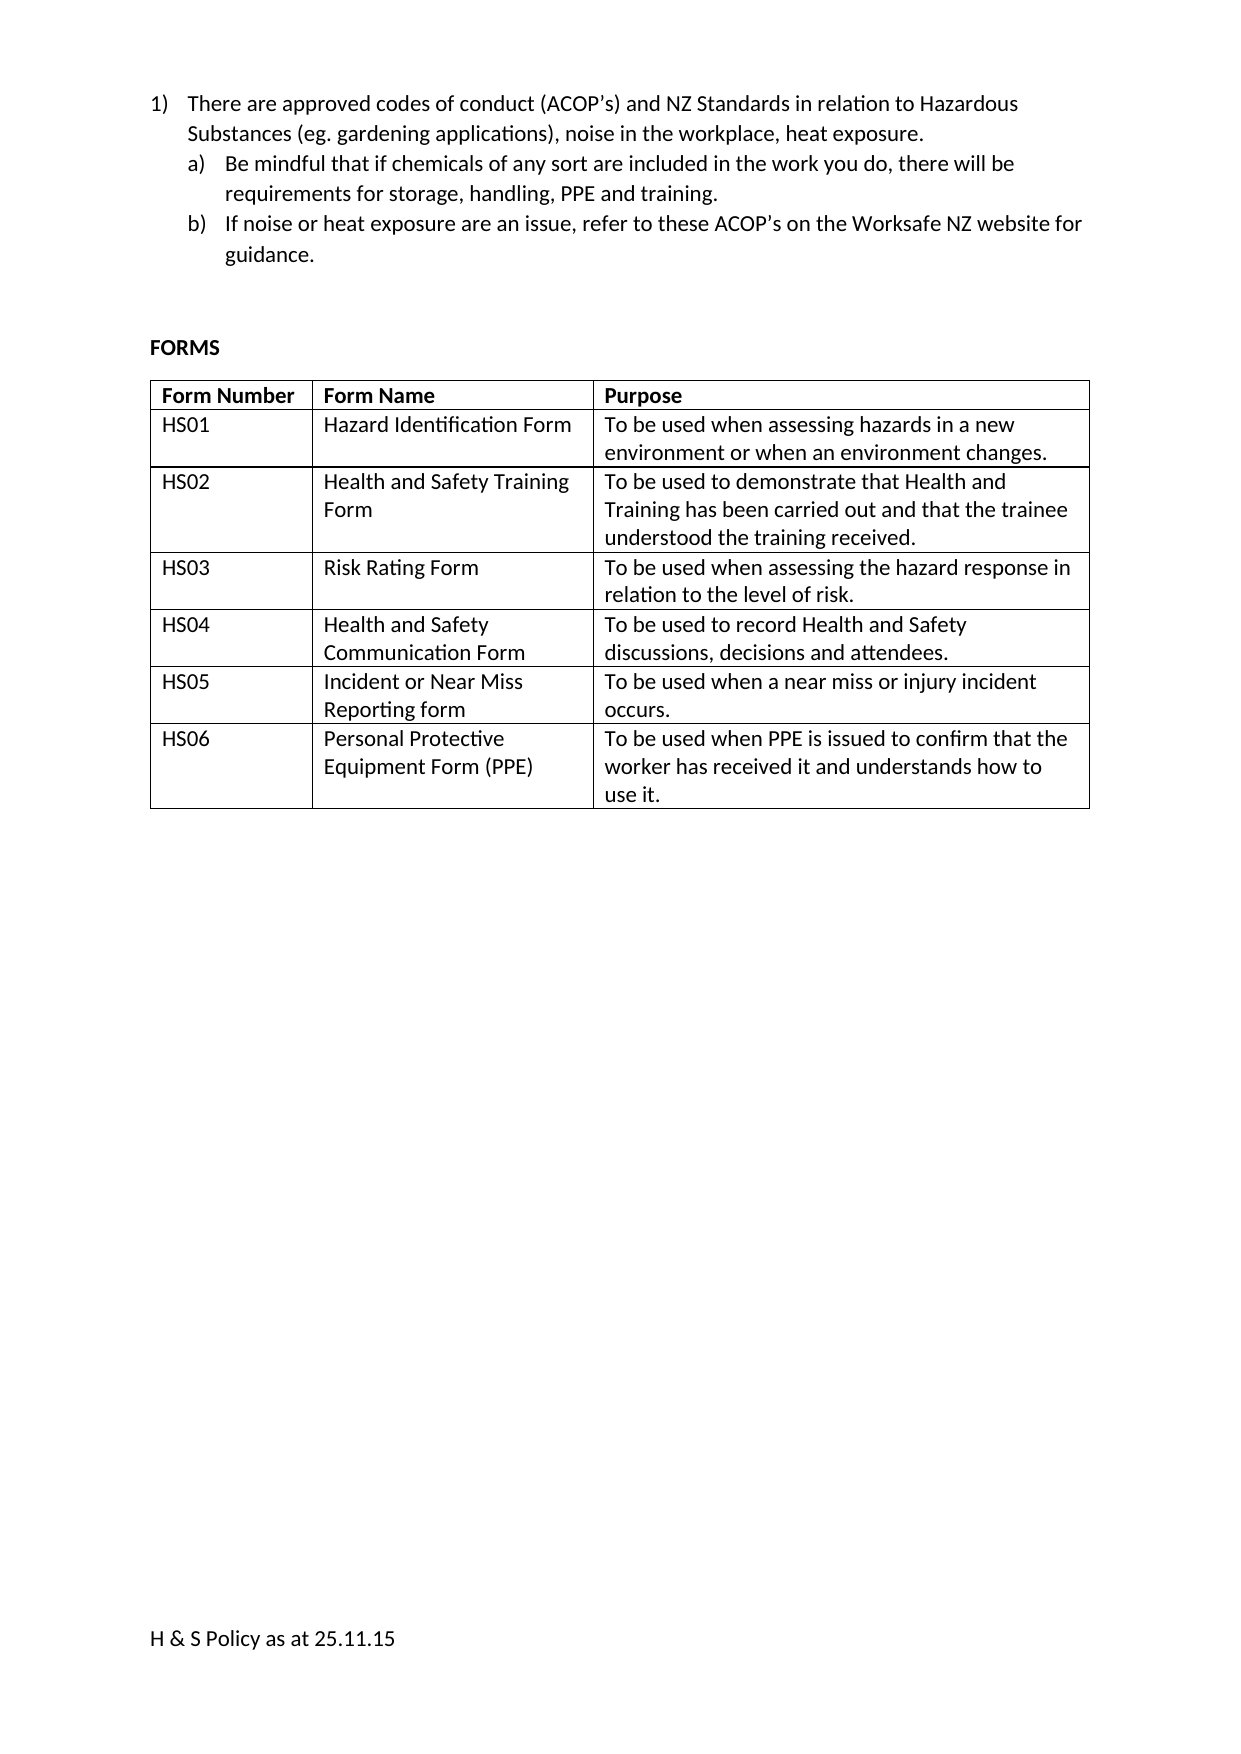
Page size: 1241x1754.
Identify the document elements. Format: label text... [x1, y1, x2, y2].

table_cell Incident or Near Miss Reporting form [313, 667, 593, 723]
list If noise or heat exposure are an issue, refer to these ACOP’s on the Worksafe NZ website for guidance. [187, 209, 1090, 268]
table_cell HS05 [151, 667, 312, 723]
table_cell To be used to record Health and Safety discussions, decisions and attendees. [594, 610, 1089, 666]
table_cell Personal Protective Equipment Form (PPE) [313, 724, 593, 808]
table_cell To be used when PPE is issued to confirm that the worker has received it and understands how to use it. [594, 724, 1089, 808]
table_cell Health and Safety Training Form [313, 468, 593, 552]
table_cell To be used when a near miss or injury incident occurs. [594, 667, 1089, 723]
table_header Form Number [151, 381, 312, 409]
table_cell HS04 [151, 610, 312, 666]
table_header Purpose [594, 381, 1089, 409]
table_cell HS03 [151, 553, 312, 609]
text FORMS [150, 333, 1090, 361]
table_cell HS06 [151, 724, 312, 808]
table_header Form Name [313, 381, 593, 409]
table_cell HS02 [151, 468, 312, 552]
table_cell To be used when assessing hazards in a new environment or when an environment changes. [594, 410, 1089, 466]
table_cell To be used when assessing the hazard response in relation to the level of risk. [594, 553, 1089, 609]
table_cell HS01 [151, 410, 312, 466]
table_cell To be used to demonstrate that Health and Training has been carried out and that the trainee understood the training received. [594, 468, 1089, 552]
table_cell Hazard Identification Form [313, 410, 593, 466]
table_cell Risk Rating Form [313, 553, 593, 609]
table_cell Health and Safety Communication Form [313, 610, 593, 666]
list There are approved codes of conduct (ACOP’s) and NZ Standards in relation to Hazardous Substances (eg. gardening applications), noise in the workplace, heat exposure. [150, 89, 1090, 147]
list Be mindful that if chemicals of any sort are included in the work you do, there will be requirements for storage, handling, PPE and training. [187, 149, 1090, 207]
